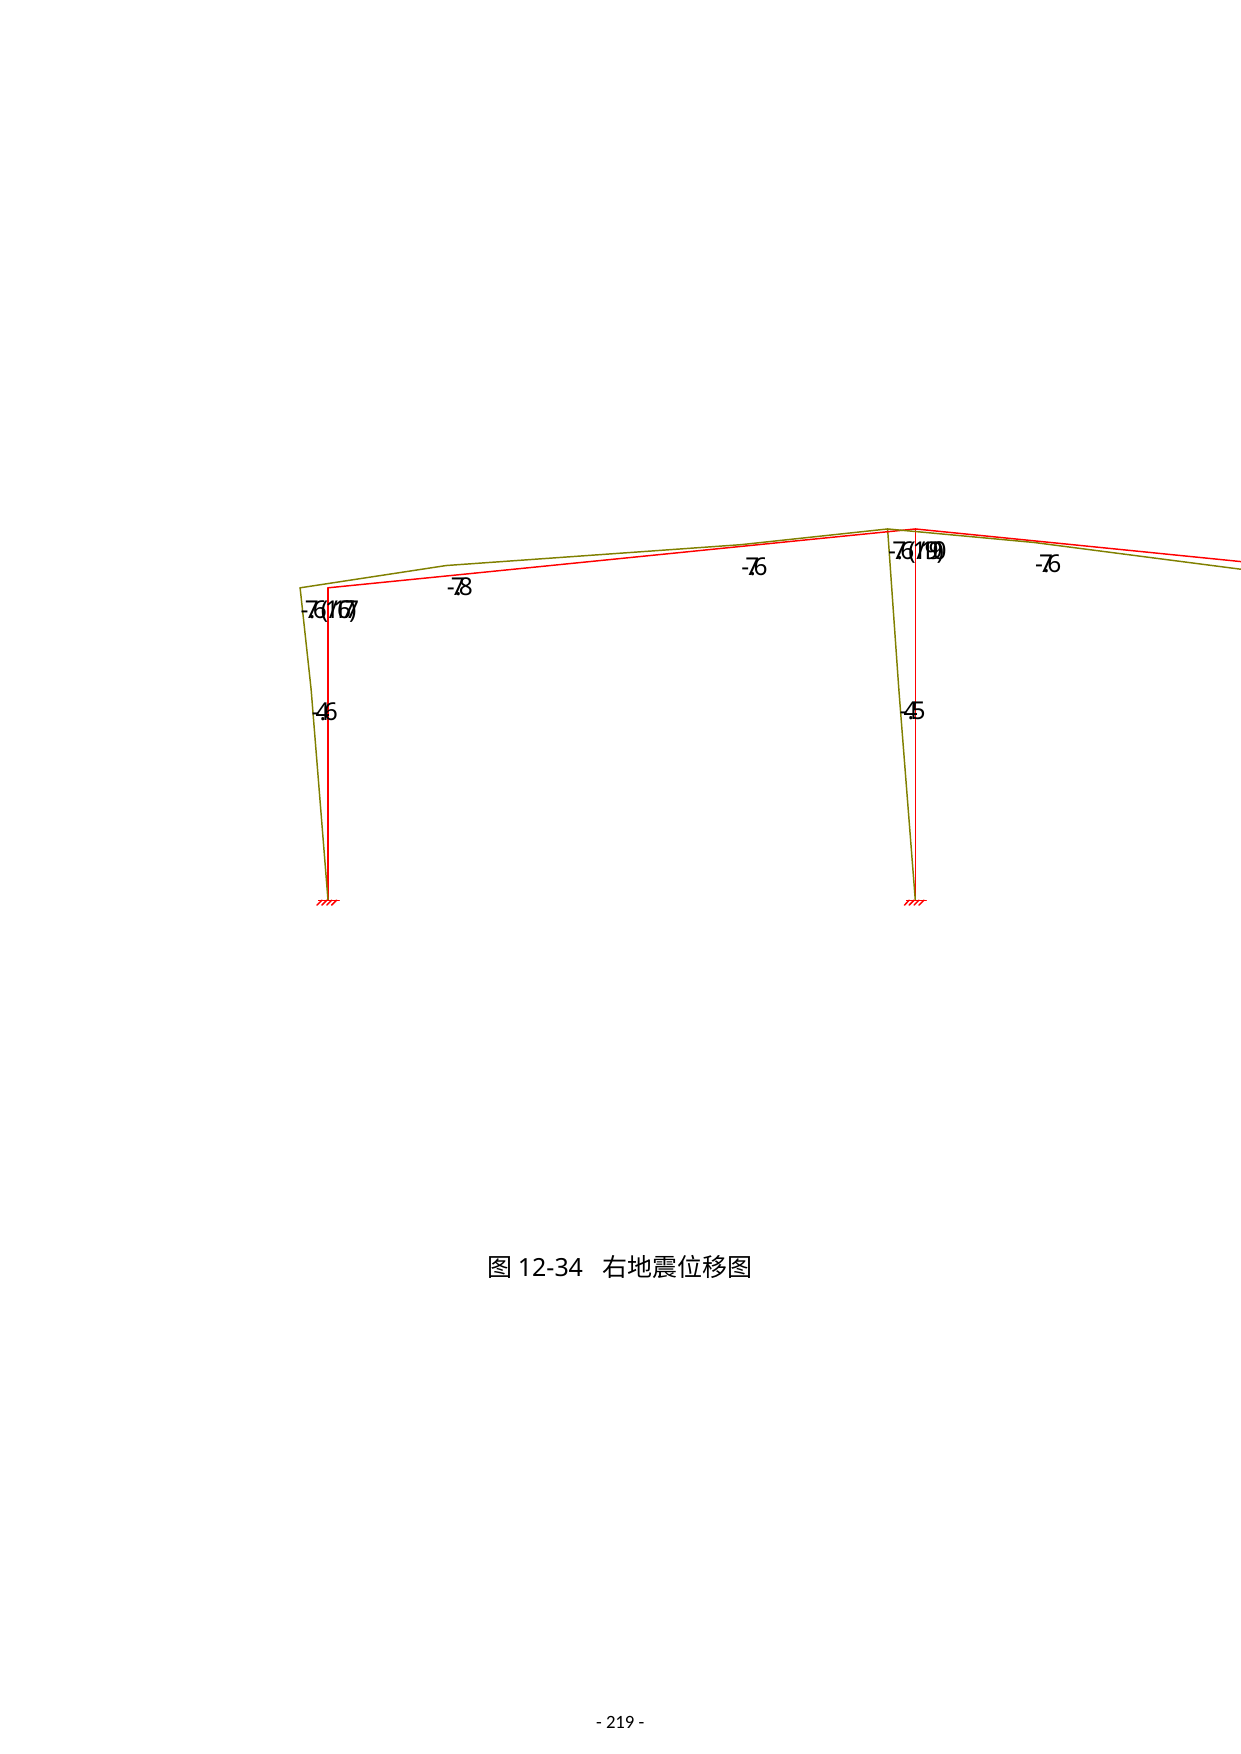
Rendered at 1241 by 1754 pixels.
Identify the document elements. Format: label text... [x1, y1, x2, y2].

text 图12-34 右地震位移图 [148, 1242, 1093, 1289]
